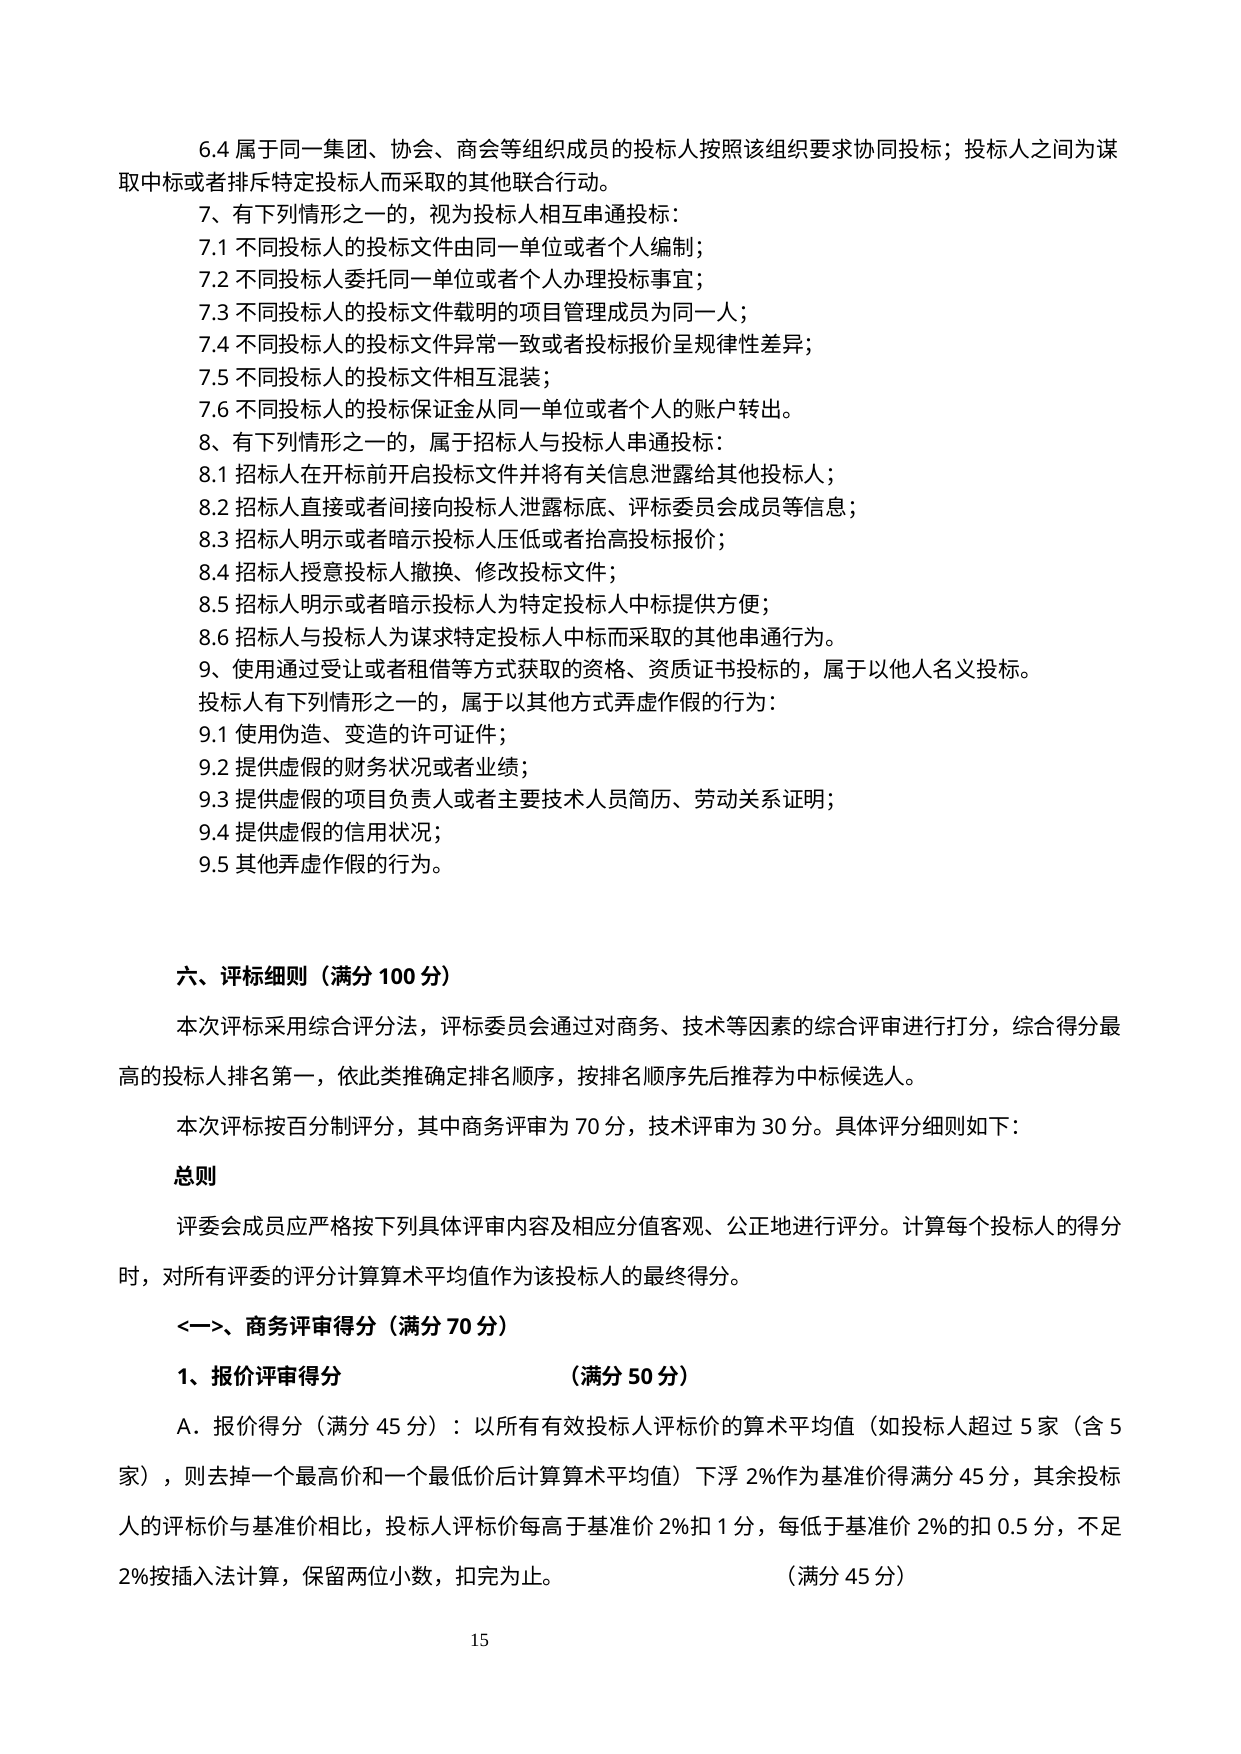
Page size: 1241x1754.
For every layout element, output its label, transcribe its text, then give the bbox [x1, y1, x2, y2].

text 本次评标按百分制评分，其中商务评审为70分，技术评审为30分。具体评分细则如下： [118, 1094, 1122, 1144]
text 7、有下列情形之一的，视为投标人相互串通投标： [118, 197, 1122, 229]
text 6.4 属于同一集团、协会、商会等组织成员的投标人按照该组织要求协同投标；投标人之间为谋取中标或者排斥特定投标人而采取的其他联合行动。 [118, 132, 1122, 197]
text 9.4 提供虚假的信用状况； [118, 814, 1122, 847]
text 评委会成员应严格按下列具体评审内容及相应分值客观、公正地进行评分。计算每个投标人的得分时，对所有评委的评分计算算术平均值作为该投标人的最终得分。 [118, 1194, 1122, 1294]
text <一>、商务评审得分（满分70分） [118, 1294, 1122, 1344]
text 9.1 使用伪造、变造的许可证件； [118, 717, 1122, 749]
text 8.3 招标人明示或者暗示投标人压低或者抬高投标报价； [118, 522, 1122, 554]
text 7.2 不同投标人委托同一单位或者个人办理投标事宜； [118, 262, 1122, 294]
text 8.6 招标人与投标人为谋求特定投标人中标而采取的其他串通行为。 [118, 619, 1122, 652]
text 9、使用通过受让或者租借等方式获取的资格、资质证书投标的，属于以他人名义投标。 [118, 652, 1122, 684]
text 7.3 不同投标人的投标文件载明的项目管理成员为同一人； [118, 294, 1122, 327]
text 8.5 招标人明示或者暗示投标人为特定投标人中标提供方便； [118, 587, 1122, 619]
text 9.3 提供虚假的项目负责人或者主要技术人员简历、劳动关系证明； [118, 782, 1122, 814]
text 7.4 不同投标人的投标文件异常一致或者投标报价呈规律性差异； [118, 327, 1122, 359]
text 投标人有下列情形之一的，属于以其他方式弄虚作假的行为： [118, 684, 1122, 717]
text 六、评标细则（满分100分） [118, 944, 1122, 994]
text 7.6 不同投标人的投标保证金从同一单位或者个人的账户转出。 [118, 392, 1122, 424]
text 7.5 不同投标人的投标文件相互混装； [118, 359, 1122, 392]
text 总则 [118, 1144, 1122, 1194]
text A．报价得分（满分45分）：以所有有效投标人评标价的算术平均值（如投标人超过5家（含5家），则去掉一个最高价和一个最低价后计算算术平均值）下浮2%作为基准价得满分45分，其余投标人的评标价与基准价相比，投标人评标价每高于基准价2%扣1分，每低于基准价2%的扣0.5分，不足2%按插入法计算，保留两位小数，扣完为止。 （满分45分） [118, 1394, 1122, 1594]
text 8.2 招标人直接或者间接向投标人泄露标底、评标委员会成员等信息； [118, 489, 1122, 522]
text 本次评标采用综合评分法，评标委员会通过对商务、技术等因素的综合评审进行打分，综合得分最高的投标人排名第一，依此类推确定排名顺序，按排名顺序先后推荐为中标候选人。 [118, 994, 1122, 1094]
text 9.5 其他弄虚作假的行为。 [118, 847, 1122, 879]
text 8.4 招标人授意投标人撤换、修改投标文件； [118, 554, 1122, 587]
text 1、报价评审得分 （满分50分） [118, 1344, 1122, 1394]
text 9.2 提供虚假的财务状况或者业绩； [118, 749, 1122, 782]
text 7.1 不同投标人的投标文件由同一单位或者个人编制； [118, 229, 1122, 262]
text 8.1 招标人在开标前开启投标文件并将有关信息泄露给其他投标人； [118, 457, 1122, 489]
text 8、有下列情形之一的，属于招标人与投标人串通投标： [118, 424, 1122, 457]
